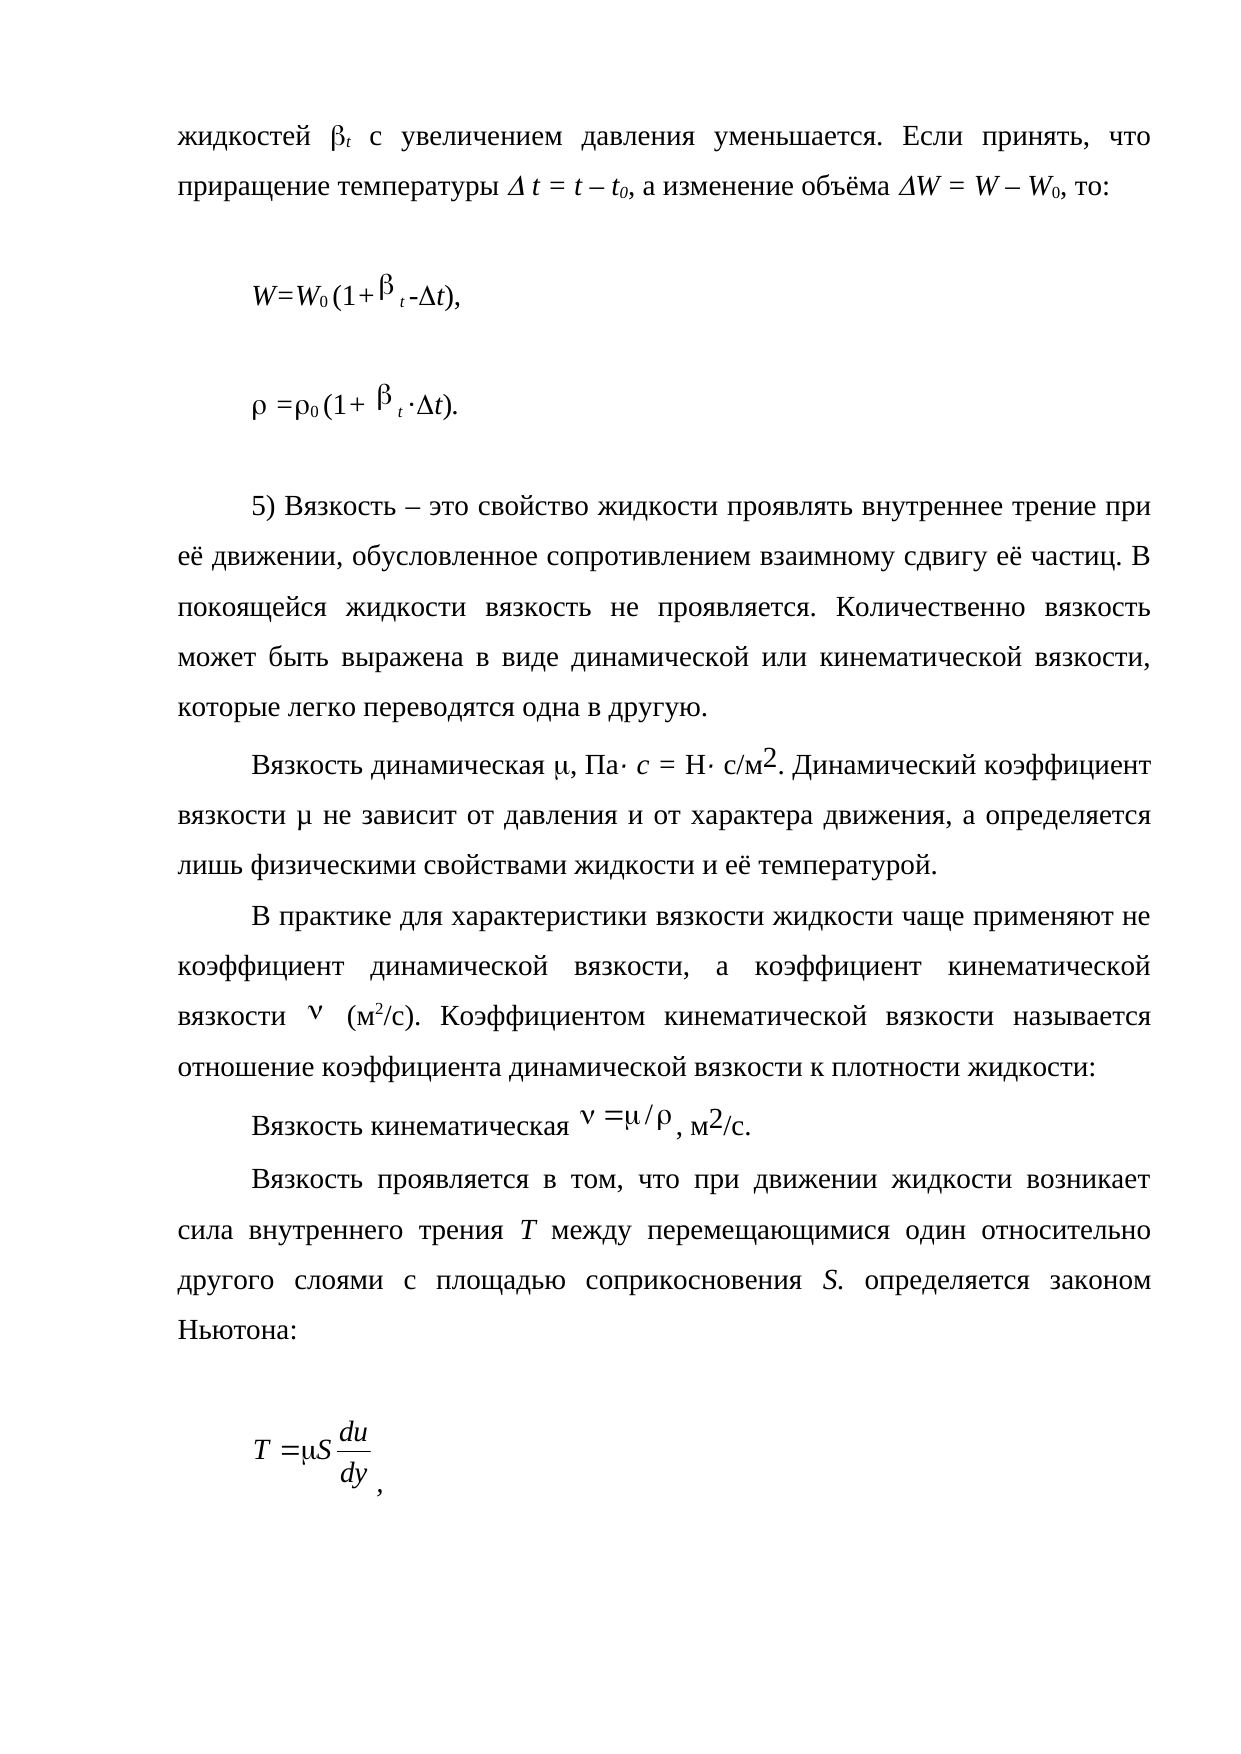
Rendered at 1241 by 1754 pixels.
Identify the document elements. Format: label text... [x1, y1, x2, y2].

text В практике для характеристики вязкости жидкости чаще применяют не коэффициент динамической вязкости, а коэффициент кинематической вязкости (м2/с). Коэффициентом кинематической вязкости называется отношение коэффициента динамической вязкости к плотности жидкости: [177, 898, 1152, 1082]
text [177, 118, 1152, 202]
text Вязкость проявляется в том, что при движении жидкости возникает сила внутреннего трения Т между перемещающимися один относительно другого слоями с площадью соприкосновения S. определяется законом Ньютона: [177, 1162, 1152, 1346]
text Вязкость динамическая , Па с = Н с/м2. Динамический коэффициент вязкости µ не зависит от давления и от характера движения, а определяется лишь физическими свойствами жидкости и её температурой. [177, 740, 1152, 881]
text =0 (1+ t ·t). [177, 379, 1152, 421]
text , [177, 1413, 1152, 1499]
text 5) Вязкость – это свойство жидкости проявлять внутреннее трение при её движении, обусловленное сопротивлением взаимному сдвигу её частиц. В покоящейся жидкости вязкость не проявляется. Количественно вязкость может быть выражена в виде динамической или кинематической вязкости, которые легко переводятся одна в другую. [177, 488, 1152, 723]
text Вязкость кинематическая , м2/с. [177, 1099, 1152, 1141]
text W=W0 (1+t -t), [177, 269, 1152, 312]
